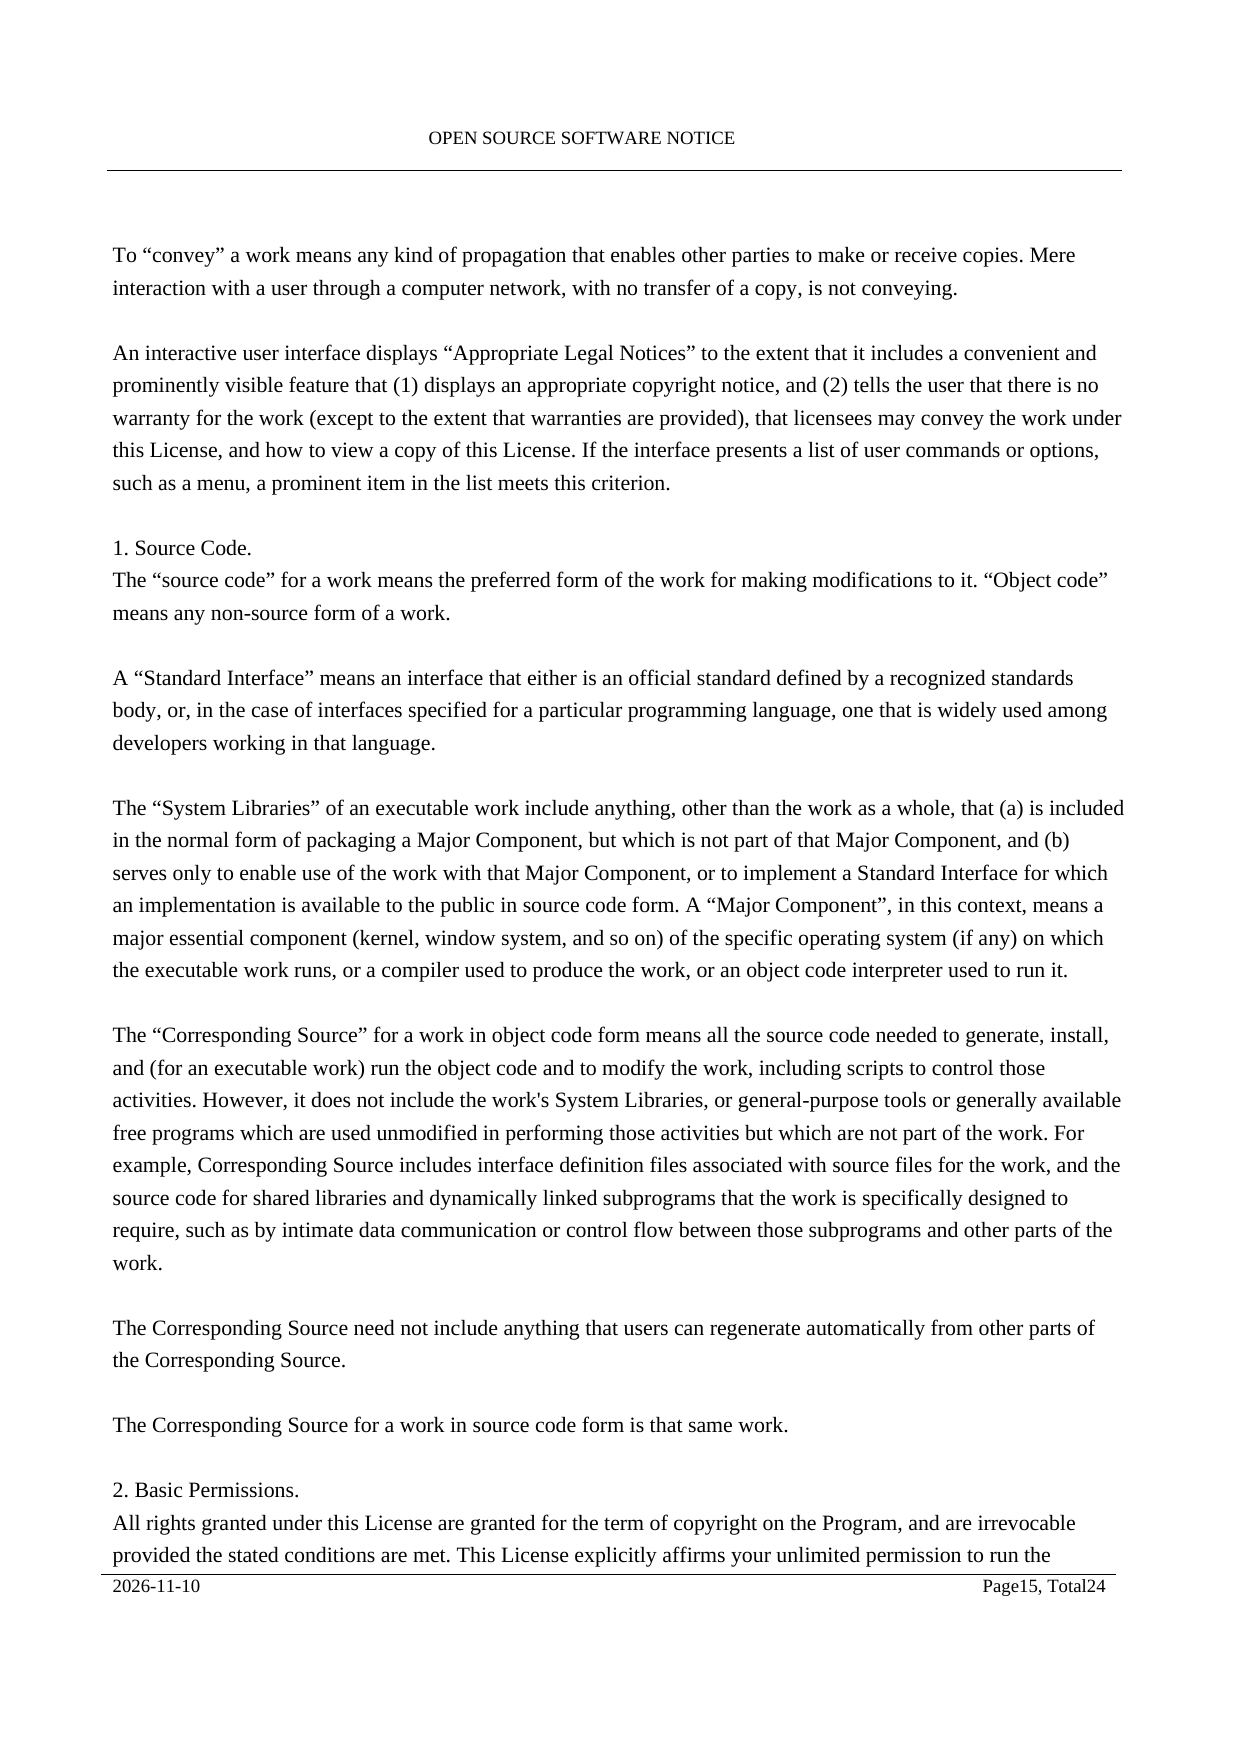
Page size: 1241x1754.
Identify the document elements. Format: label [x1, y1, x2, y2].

text [112, 206, 1128, 1571]
